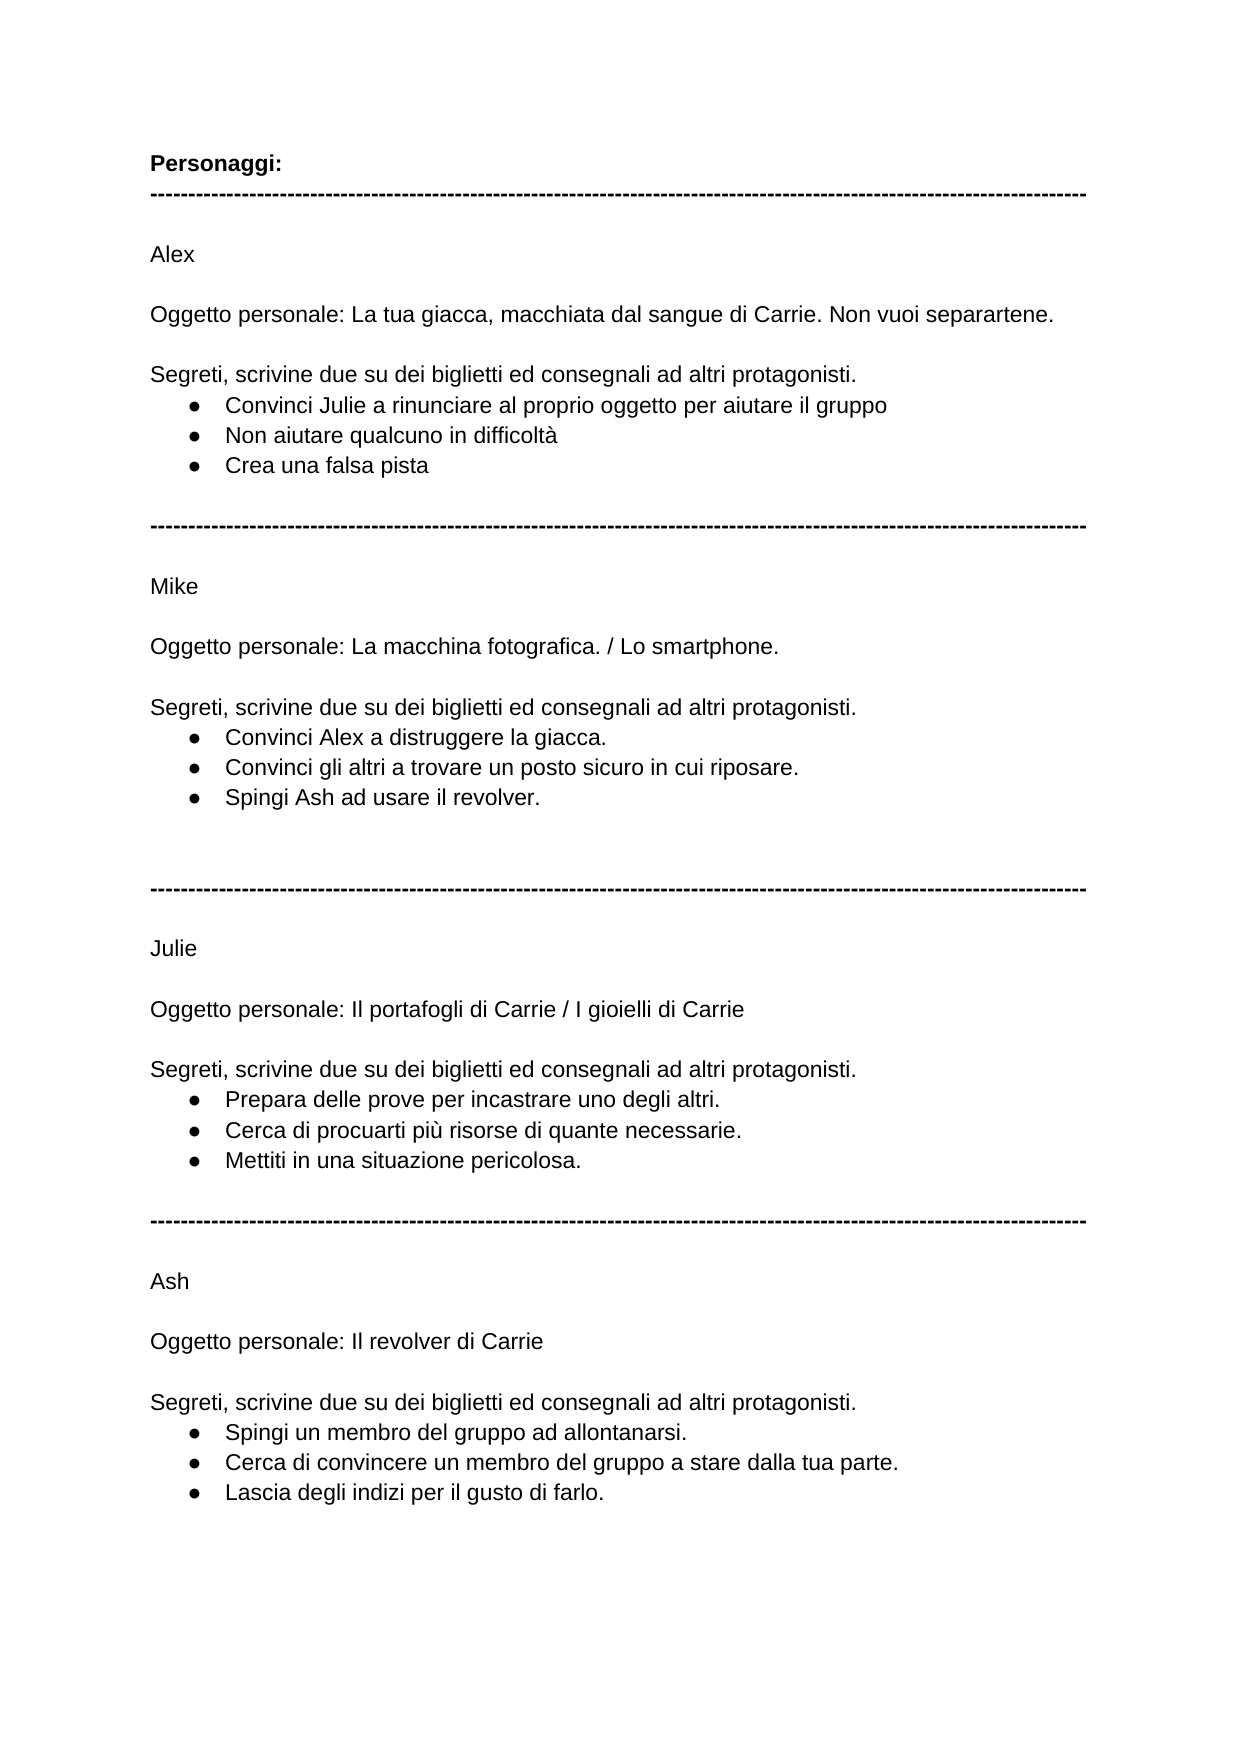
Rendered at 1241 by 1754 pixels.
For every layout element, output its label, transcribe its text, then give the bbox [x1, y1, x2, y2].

text Julie [150, 935, 1090, 962]
text --------------------------------------------------------------------------------------------------------------------------- [150, 875, 1090, 901]
text --------------------------------------------------------------------------------------------------------------------------- [150, 1207, 1090, 1234]
text Oggetto personale: Il revolver di Carrie [150, 1328, 1090, 1354]
text Segreti, scrivine due su dei biglietti ed consegnali ad altri protagonisti. [150, 1388, 1090, 1415]
text Alex [150, 241, 1090, 267]
list Cerca di procuarti più risorse di quante necessarie. [187, 1117, 1090, 1143]
text Personaggi: [150, 150, 1090, 176]
text --------------------------------------------------------------------------------------------------------------------------- [150, 180, 1090, 207]
list Crea una falsa pista [187, 452, 1090, 478]
text Segreti, scrivine due su dei biglietti ed consegnali ad altri protagonisti. [150, 361, 1090, 388]
text --------------------------------------------------------------------------------------------------------------------------- [150, 512, 1090, 539]
list Spingi un membro del gruppo ad allontanarsi. [187, 1419, 1090, 1445]
text Segreti, scrivine due su dei biglietti ed consegnali ad altri protagonisti. [150, 694, 1090, 720]
list Spingi Ash ad usare il revolver. [187, 784, 1090, 811]
text Oggetto personale: Il portafogli di Carrie / I gioielli di Carrie [150, 996, 1090, 1022]
text Ash [150, 1268, 1090, 1294]
list Convinci gli altri a trovare un posto sicuro in cui riposare. [187, 754, 1090, 781]
text Oggetto personale: La tua giacca, macchiata dal sangue di Carrie. Non vuoi separartene. [150, 301, 1090, 327]
text Oggetto personale: La macchina fotografica. / Lo smartphone. [150, 633, 1090, 660]
list Mettiti in una situazione pericolosa. [187, 1147, 1090, 1173]
text Segreti, scrivine due su dei biglietti ed consegnali ad altri protagonisti. [150, 1056, 1090, 1083]
list Prepara delle prove per incastrare uno degli altri. [187, 1086, 1090, 1113]
list Non aiutare qualcuno in difficoltà [187, 422, 1090, 448]
list Convinci Alex a distruggere la giacca. [187, 724, 1090, 750]
list Convinci Julie a rinunciare al proprio oggetto per aiutare il gruppo [187, 392, 1090, 418]
list Lascia degli indizi per il gusto di farlo. [187, 1479, 1090, 1506]
list Cerca di convincere un membro del gruppo a stare dalla tua parte. [187, 1449, 1090, 1475]
text Mike [150, 573, 1090, 599]
